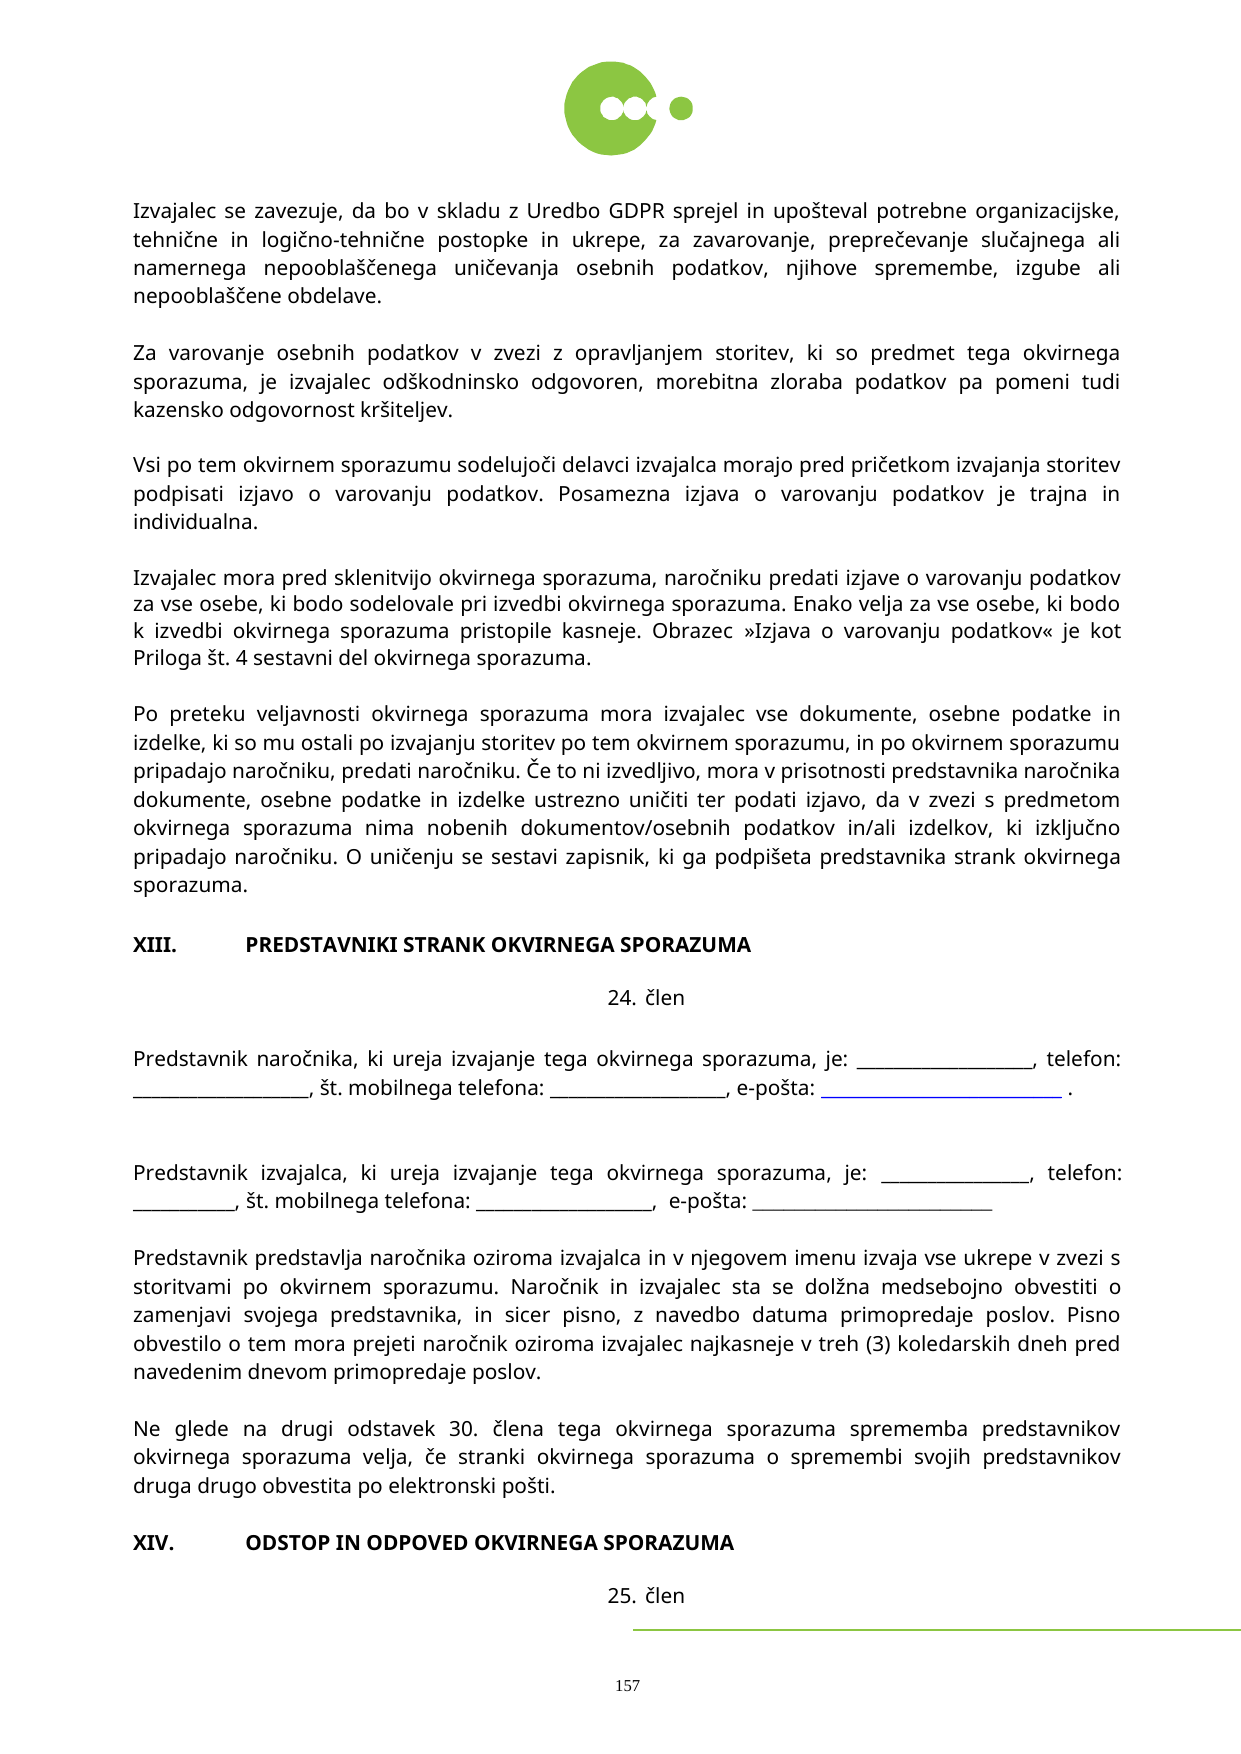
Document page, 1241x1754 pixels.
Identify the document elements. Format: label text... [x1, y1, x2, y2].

list člen [170, 983, 1122, 1012]
list ODSTOP IN ODPOVED OKVIRNEGA SPORAZUMA [133, 1528, 1122, 1556]
text Za varovanje osebnih podatkov v zvezi z opravljanjem storitev, ki so predmet tega okvirnega sporazuma, je izvajalec odškodninsko odgovoren, morebitna zloraba podatkov pa pomeni tudi kazensko odgovornost kršiteljev. [133, 338, 1122, 424]
text Predstavnik predstavlja naročnika oziroma izvajalca in v njegovem imenu izvaja vse ukrepe v zvezi s storitvami po okvirnem sporazumu. Naročnik in izvajalec sta se dolžna medsebojno obvestiti o zamenjavi svojega predstavnika, in sicer pisno, z navedbo datuma primopredaje poslov. Pisno obvestilo o tem mora prejeti naročnik oziroma izvajalec najkasneje v treh (3) koledarskih dneh pred navedenim dnevom primopredaje poslov. [133, 1243, 1122, 1386]
text Predstavnik naročnika, ki ureja izvajanje tega okvirnega sporazuma, je: ___________________, telefon: ___________________, št. mobilnega telefona: ___________________, e-pošta: __________________________ . [133, 1044, 1122, 1101]
list člen [170, 1581, 1122, 1610]
text Vsi po tem okvirnem sporazumu sodelujoči delavci izvajalca morajo pred pričetkom izvajanja storitev podpisati izjavo o varovanju podatkov. Posamezna izjava o varovanju podatkov je trajna in individualna. [133, 450, 1122, 536]
text Izvajalec mora pred sklenitvijo okvirnega sporazuma, naročniku predati izjave o varovanju podatkov za vse osebe, ki bodo sodelovale pri izvedbi okvirnega sporazuma. Enako velja za vse osebe, ki bodo k izvedbi okvirnega sporazuma pristopile kasneje. Obrazec »Izjava o varovanju podatkov« je kot Priloga št. 4 sestavni del okvirnega sporazuma. [133, 564, 1122, 671]
text Izvajalec se zavezuje, da bo v skladu z Uredbo GDPR sprejel in upošteval potrebne organizacijske, tehnične in logično-tehnične postopke in ukrepe, za zavarovanje, preprečevanje slučajnega ali namernega nepooblaščenega uničevanja osebnih podatkov, njihove spremembe, izgube ali nepooblaščene obdelave. [133, 196, 1122, 310]
list PREDSTAVNIKI STRANK OKVIRNEGA SPORAZUMA [133, 930, 1122, 958]
text Po preteku veljavnosti okvirnega sporazuma mora izvajalec vse dokumente, osebne podatke in izdelke, ki so mu ostali po izvajanju storitev po tem okvirnem sporazumu, in po okvirnem sporazumu pripadajo naročniku, predati naročniku. Če to ni izvedljivo, mora v prisotnosti predstavnika naročnika dokumente, osebne podatke in izdelke ustrezno uničiti ter podati izjavo, da v zvezi s predmetom okvirnega sporazuma nima nobenih dokumentov/osebnih podatkov in/ali izdelkov, ki izključno pripadajo naročniku. O uničenju se sestavi zapisnik, ki ga podpišeta predstavnika strank okvirnega sporazuma. [133, 699, 1122, 899]
text Predstavnik izvajalca, ki ureja izvajanje tega okvirnega sporazuma, je: ________________, telefon: ___________, št. mobilnega telefona: ___________________, e-pošta: _______________________ [133, 1158, 1122, 1215]
text Ne glede na drugi odstavek 30. člena tega okvirnega sporazuma sprememba predstavnikov okvirnega sporazuma velja, če stranki okvirnega sporazuma o spremembi svojih predstavnikov druga drugo obvestita po elektronski pošti. [133, 1414, 1122, 1499]
